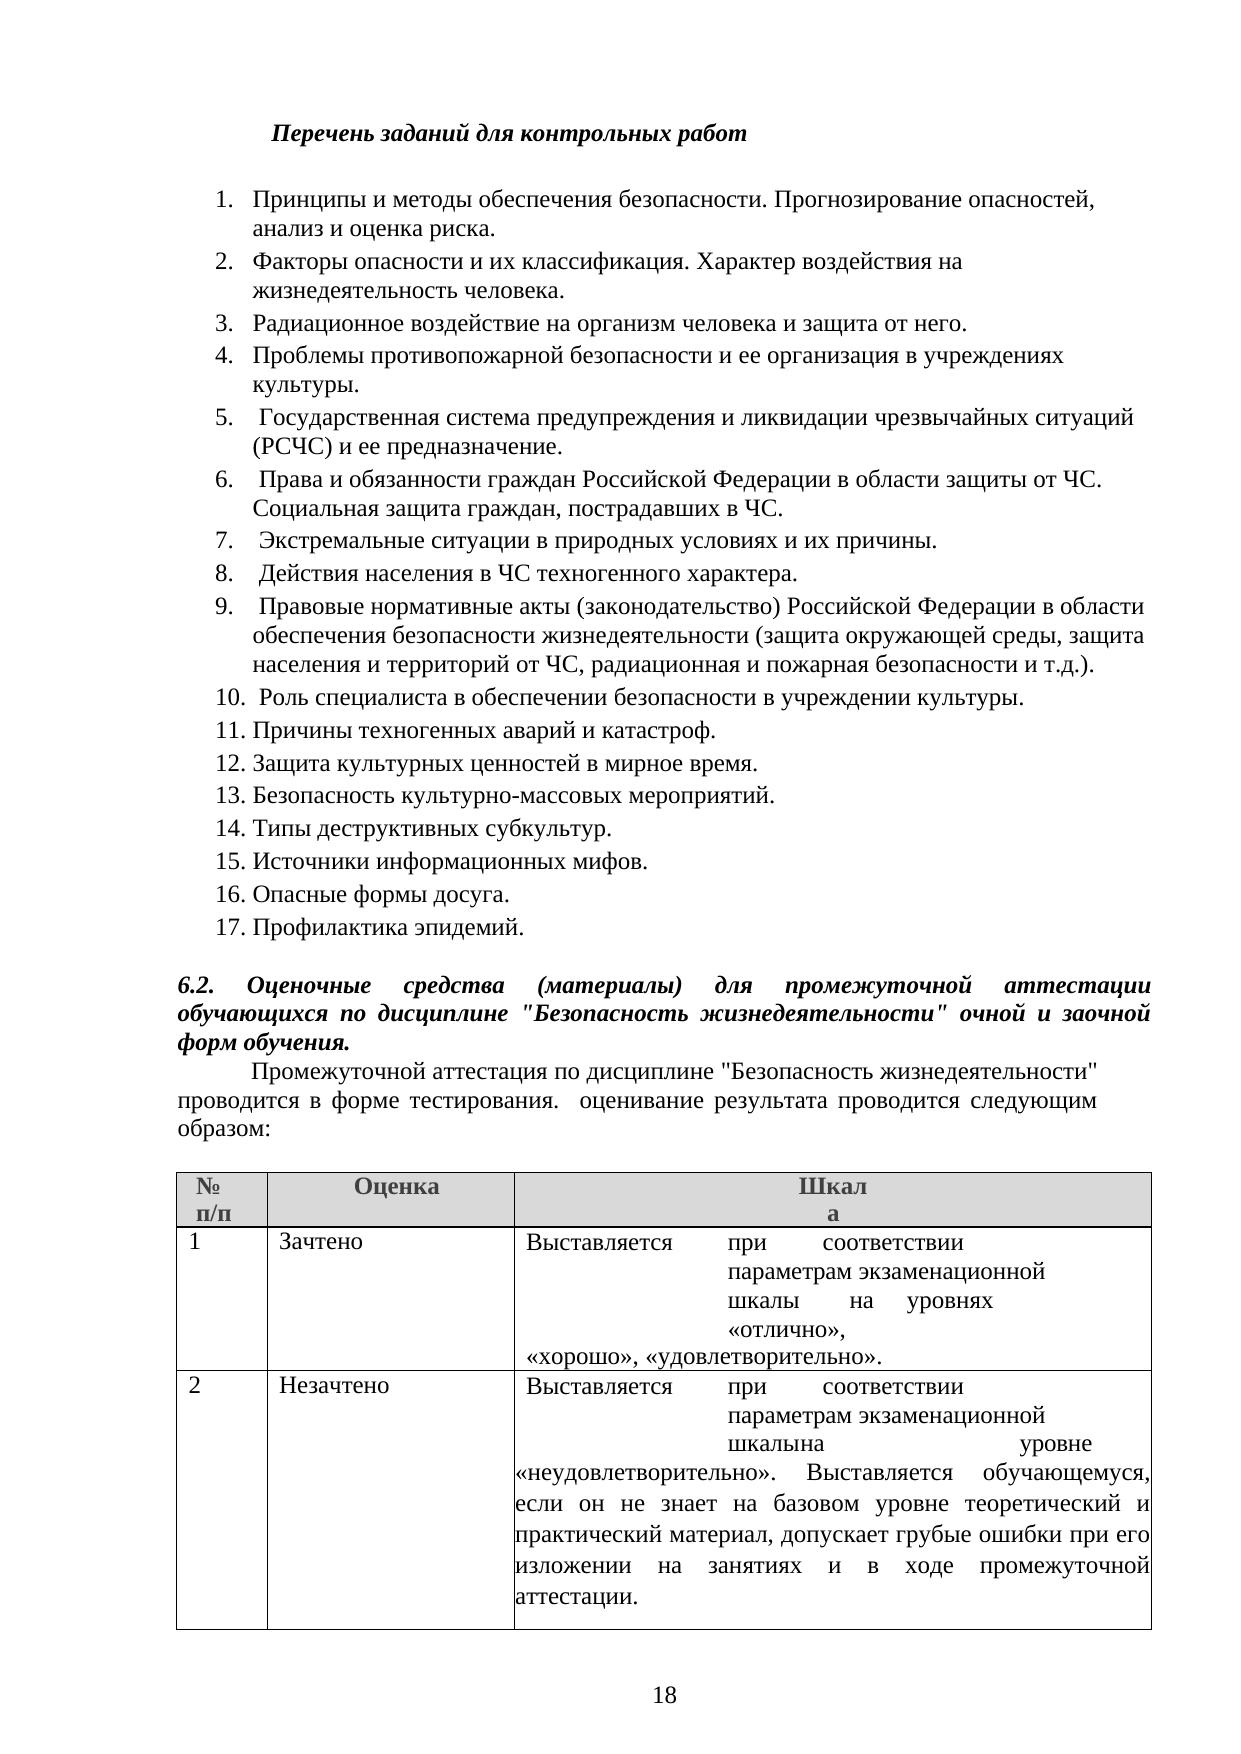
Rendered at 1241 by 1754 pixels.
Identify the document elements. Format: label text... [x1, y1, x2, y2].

text 6.2. Оценочные средства (материалы) для промежуточной аттестации обучающихся по дисциплине "Безопасность жизнедеятельности" очной и заочной форм обучения. [177, 970, 1152, 1056]
list Профилактика эпидемий. [215, 912, 1152, 941]
text Перечень заданий для контрольных работ [271, 118, 1152, 147]
list Защита культурных ценностей в мирное время. [215, 748, 1152, 776]
list Радиационное воздействие на организм человека и защита от него. [215, 308, 1152, 336]
list Факторы опасности и их классификация. Характер воздействия на жизнедеятельность человека. [215, 246, 1152, 303]
list Принципы и методы обеспечения безопасности. Прогнозирование опасностей, анализ и оценка риска. [215, 184, 1152, 242]
list Источники информационных мифов. [215, 846, 1152, 875]
table_cell Незачтено [268, 1371, 514, 1629]
list Государственная система предупреждения и ликвидации чрезвычайных ситуаций (РСЧС) и ее предназначение. [215, 402, 1152, 460]
table_header Шкала [515, 1173, 1151, 1226]
list Типы деструктивных субкультур. [215, 813, 1152, 842]
table_header Оценка [268, 1173, 514, 1226]
table_cell Зачтено [268, 1228, 514, 1370]
list Проблемы противопожарной безопасности и ее организация в учреждениях культуры. [215, 341, 1177, 398]
table_cell 1 [177, 1228, 267, 1370]
list Правовые нормативные акты (законодательство) Российской Федерации в области обеспечения безопасности жизнедеятельности (защита окружающей среды, защита населения и территорий от ЧС, радиационная и пожарная безопасности и т.д.). [215, 591, 1152, 678]
list Экстремальные ситуации в природных условиях и их причины. [215, 526, 1152, 554]
list Действия населения в ЧС техногенного характера. [215, 558, 1152, 587]
text Промежуточной аттестация по дисциплине "Безопасность жизнедеятельности" проводится в форме тестирования. оценивание результата проводится следующим образом: [177, 1056, 1098, 1142]
table_cell 2 [177, 1371, 267, 1629]
table_header № п/п [177, 1173, 267, 1226]
list Безопасность культурно-массовых мероприятий. [215, 781, 1152, 809]
list Опасные формы досуга. [215, 879, 1152, 908]
table_cell Выставляется при соответствии параметрам экзаменационной шкалы на уровнях «отлично», «хорошо», «удовлетворительно». [515, 1228, 1151, 1370]
list Причины техногенных аварий и катастроф. [215, 715, 1152, 743]
list Права и обязанности граждан Российской Федерации в области защиты от ЧС. Социальная защита граждан, пострадавших в ЧС. [215, 464, 1152, 521]
list Роль специалиста в обеспечении безопасности в учреждении культуры. [215, 682, 1152, 711]
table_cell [515, 1371, 1151, 1629]
